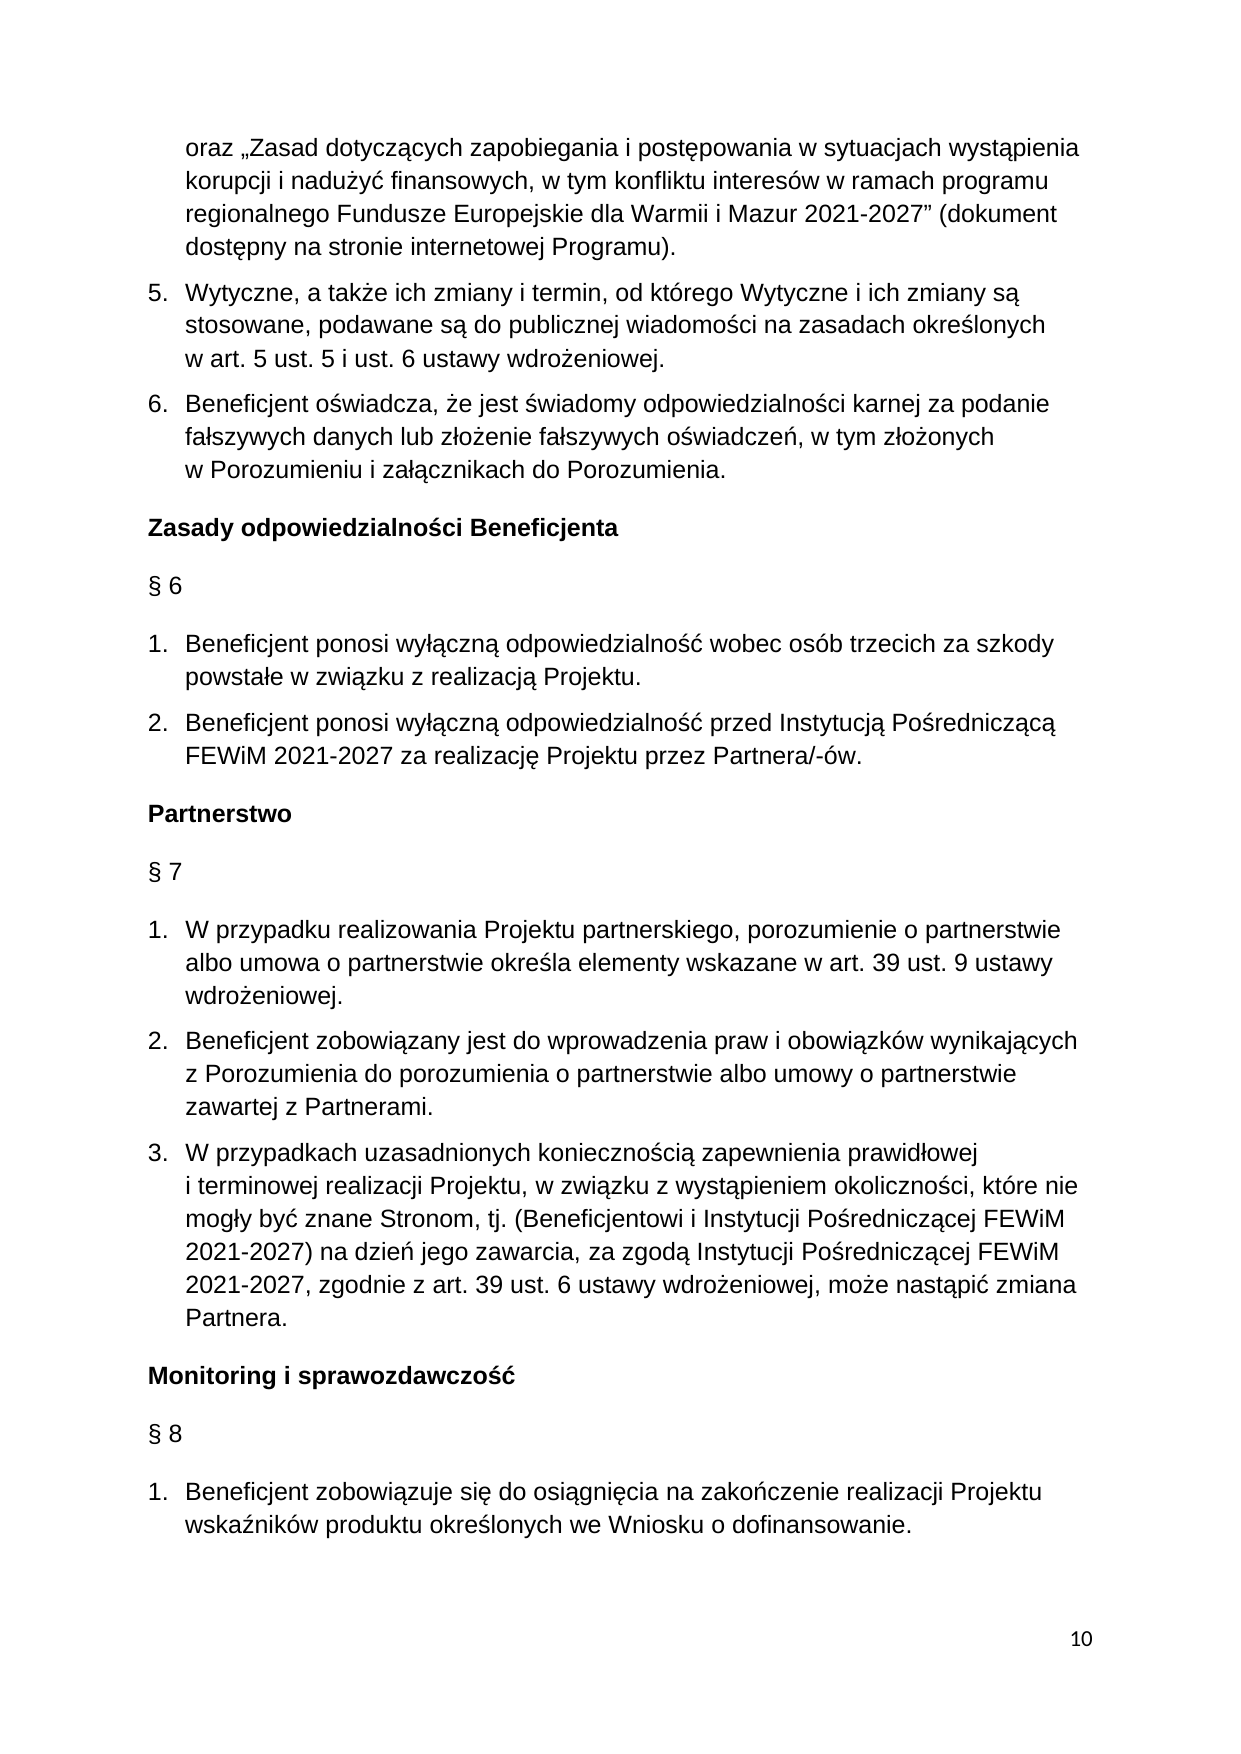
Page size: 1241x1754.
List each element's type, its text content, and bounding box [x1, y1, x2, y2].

list Beneficjent zobowiązuje się do osiągnięcia na zakończenie realizacji Projektu wskaźników produktu określonych we Wniosku o dofinansowanie. [148, 1477, 1092, 1539]
text § 6 [148, 571, 1092, 600]
text Partnerstwo [148, 799, 1092, 827]
list Monitoring i sprawozdawczość [148, 1361, 1092, 1390]
list § 8 [148, 1419, 1092, 1448]
list Beneficjent zobowiązany jest do wprowadzenia praw i obowiązków wynikających z Porozumienia do porozumienia o partnerstwie albo umowy o partnerstwie zawartej z Partnerami. [148, 1026, 1092, 1121]
list oraz „Zasad dotyczących zapobiegania i postępowania w sytuacjach wystąpienia korupcji i nadużyć finansowych, w tym konfliktu interesów w ramach programu regionalnego Fundusze Europejskie dla Warmii i Mazur 2021-2027” (dokument dostępny na stronie internetowej Programu). [185, 133, 1092, 261]
list Wytyczne, a także ich zmiany i termin, od którego Wytyczne i ich zmiany są stosowane, podawane są do publicznej wiadomości na zasadach określonych w art. 5 ust. 5 i ust. 6 ustawy wdrożeniowej. [148, 277, 1092, 372]
list Beneficjent ponosi wyłączną odpowiedzialność wobec osób trzecich za szkody powstałe w związku z realizacją Projektu. [148, 629, 1092, 691]
text Zasady odpowiedzialności Beneficjenta [148, 513, 1092, 542]
list Beneficjent oświadcza, że jest świadomy odpowiedzialności karnej za podanie fałszywych danych lub złożenie fałszywych oświadczeń, w tym złożonych w Porozumieniu i załącznikach do Porozumienia. [148, 389, 1092, 484]
text § 7 [148, 857, 1092, 886]
list W przypadku realizowania Projektu partnerskiego, porozumienie o partnerstwie albo umowa o partnerstwie określa elementy wskazane w art. 39 ust. 9 ustawy wdrożeniowej. [148, 915, 1092, 1009]
list W przypadkach uzasadnionych koniecznością zapewnienia prawidłowej i terminowej realizacji Projektu, w związku z wystąpieniem okoliczności, które nie mogły być znane Stronom, tj. (Beneficjentowi i Instytucji Pośredniczącej FEWiM 2021-2027) na dzień jego zawarcia, za zgodą Instytucji Pośredniczącej FEWiM 2021-2027, zgodnie z art. 39 ust. 6 ustawy wdrożeniowej, może nastąpić zmiana Partnera. [148, 1138, 1092, 1332]
list Beneficjent ponosi wyłączną odpowiedzialność przed Instytucją Pośredniczącą FEWiM 2021-2027 za realizację Projektu przez Partnera/-ów. [148, 708, 1092, 769]
